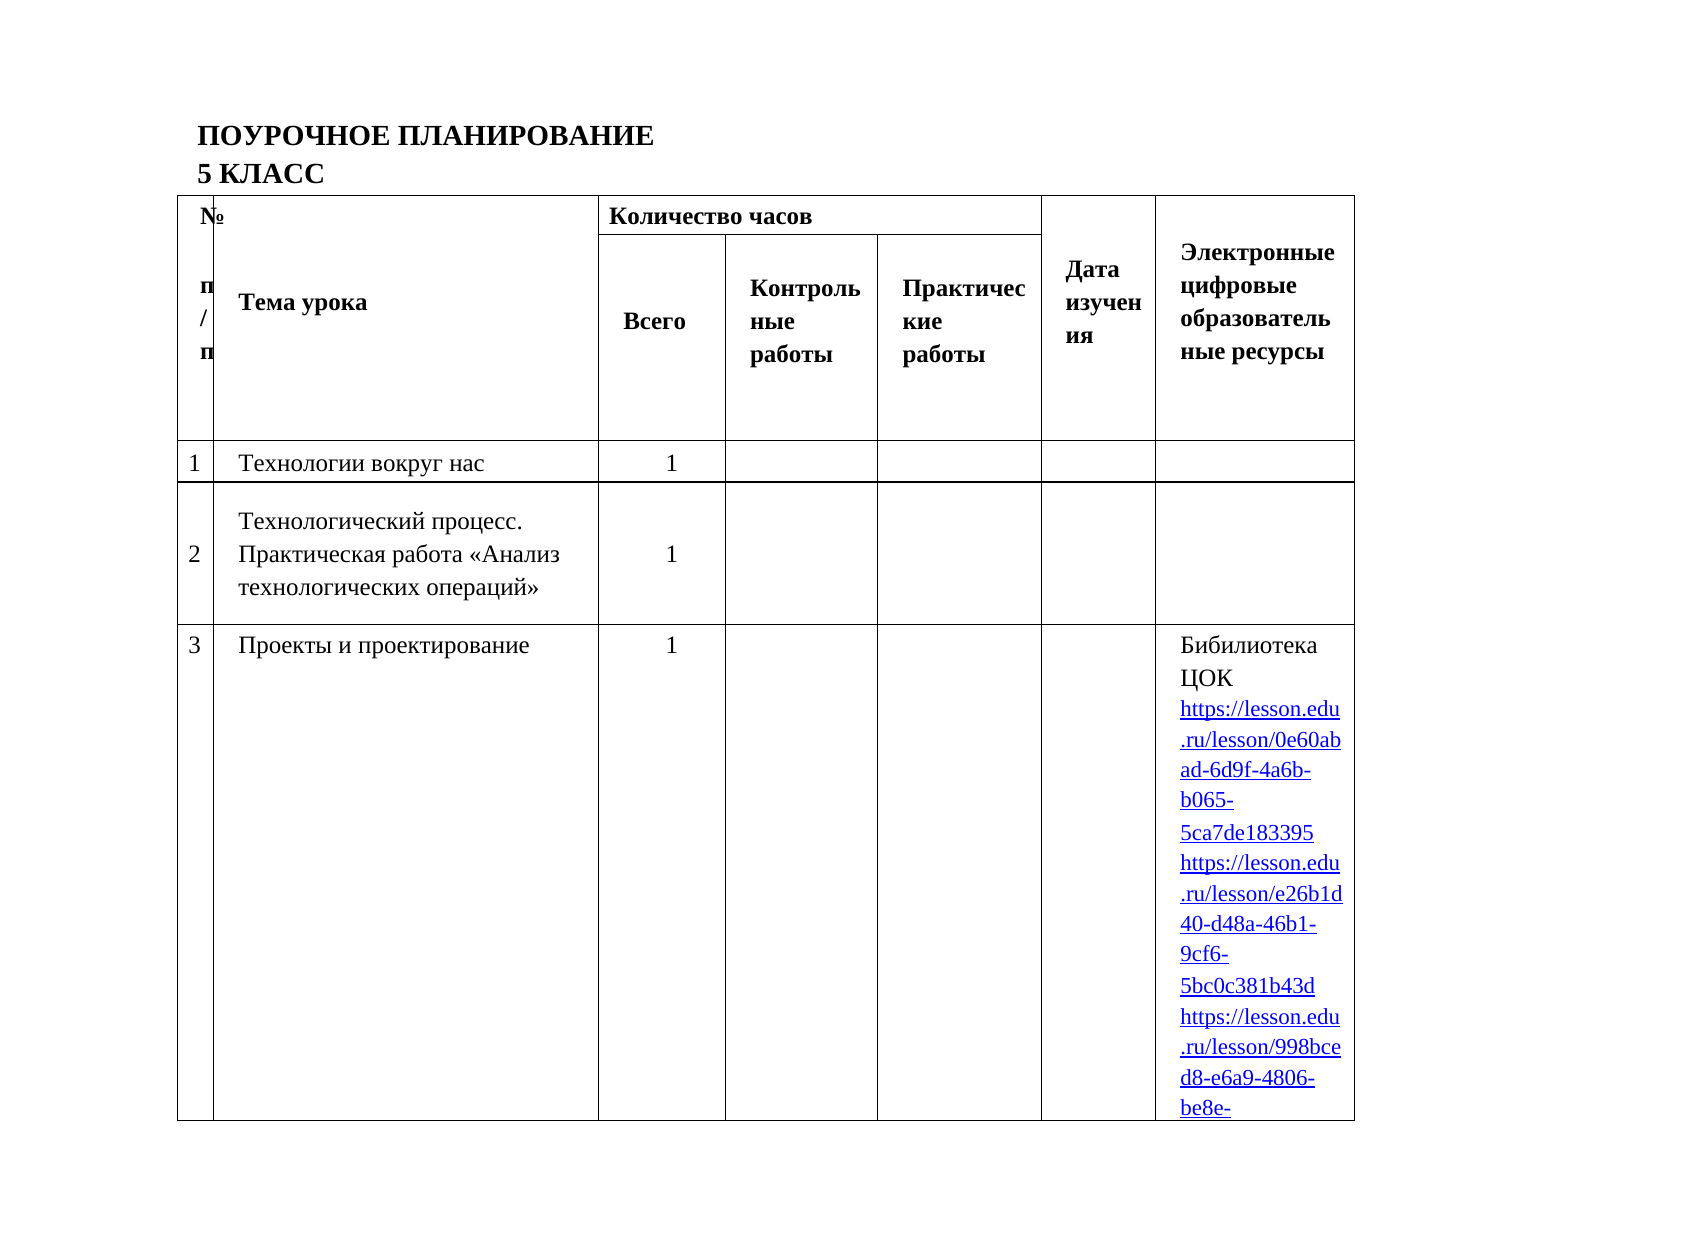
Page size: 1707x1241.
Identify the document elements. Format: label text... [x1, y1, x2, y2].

table_cell Контрольные работы [726, 235, 877, 440]
text ПОУРОЧНОЕ ПЛАНИРОВАНИЕ [190, 118, 1618, 152]
table_cell [878, 441, 1041, 481]
table_cell [1042, 441, 1155, 481]
table_cell [726, 625, 877, 1120]
table_cell 1 [599, 441, 725, 481]
table_header Электронные цифровые образовательные ресурсы [1156, 196, 1354, 440]
table_cell [878, 625, 1041, 1120]
table_cell 2 [178, 483, 213, 624]
table_cell 1 [599, 483, 725, 624]
table_header Количество часов [599, 196, 1041, 234]
table_cell Технологии вокруг нас [214, 441, 598, 481]
table_cell Практические работы [878, 235, 1041, 440]
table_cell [1156, 625, 1354, 1120]
table_cell [1156, 483, 1354, 624]
table_cell Всего [599, 235, 725, 440]
table_header Тема урока [214, 196, 598, 440]
table_cell 1 [599, 625, 725, 1120]
table_cell [726, 483, 877, 624]
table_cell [214, 625, 598, 1120]
table_header Дата изучения [1042, 196, 1155, 440]
table_cell [1042, 625, 1155, 1120]
table_cell [1042, 483, 1155, 624]
table_cell [1156, 441, 1354, 481]
table_cell 1 [178, 441, 213, 481]
table_cell [726, 441, 877, 481]
table_cell 3 [178, 625, 213, 1120]
table_cell [878, 483, 1041, 624]
table_header № п/п [178, 196, 213, 440]
table_cell Технологический процесс. Практическая работа «Анализ технологических операций» [214, 483, 598, 624]
text 5 КЛАСС [190, 157, 1618, 190]
